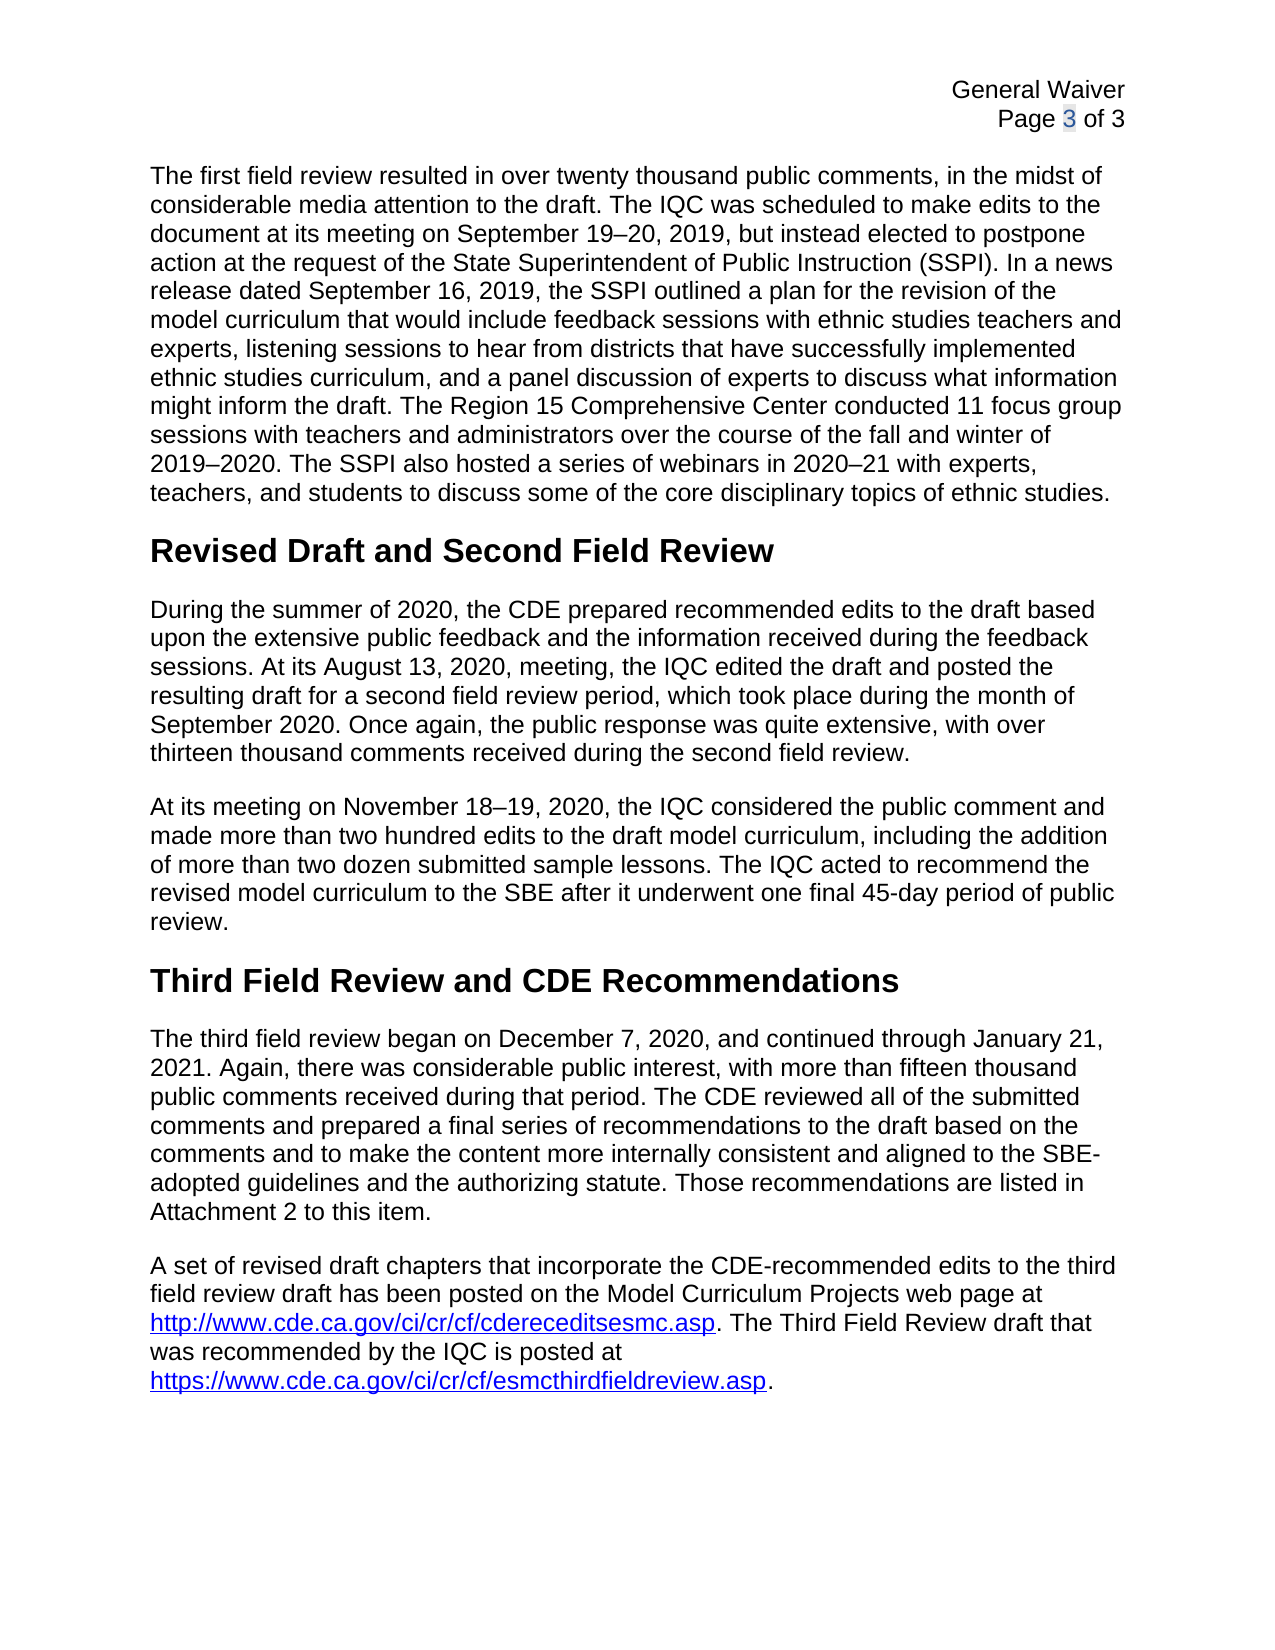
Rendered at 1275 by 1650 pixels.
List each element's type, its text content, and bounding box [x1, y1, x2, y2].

text The third field review began on December 7, 2020, and continued through January 21, 2021. Again, there was considerable public interest, with more than fifteen thousand public comments received during that period. The CDE reviewed all of the submitted comments and prepared a final series of recommendations to the draft based on the comments and to make the content more internally consistent and aligned to the SBE-adopted guidelines and the authorizing statute. Those recommendations are listed in Attachment 2 to this item. [150, 1024, 1125, 1226]
subtitle Revised Draft and Second Field Review [150, 531, 1125, 570]
text During the summer of 2020, the CDE prepared recommended edits to the draft based upon the extensive public feedback and the information received during the feedback sessions. At its August 13, 2020, meeting, the IQC edited the draft and posted the resulting draft for a second field review period, which took place during the month of September 2020. Once again, the public response was quite extensive, with over thirteen thousand comments received during the second field review. [150, 595, 1125, 767]
text At its meeting on November 18–19, 2020, the IQC considered the public comment and made more than two hundred edits to the draft model curriculum, including the addition of more than two dozen submitted sample lessons. The IQC acted to recommend the revised model curriculum to the SBE after it underwent one final 45-day period of public review. [150, 792, 1125, 936]
subtitle Third Field Review and CDE Recommendations [150, 961, 1125, 999]
text The first field review resulted in over twenty thousand public comments, in the midst of considerable media attention to the draft. The IQC was scheduled to make edits to the document at its meeting on September 19–20, 2019, but instead elected to postpone action at the request of the State Superintendent of Public Instruction (SSPI). In a news release dated September 16, 2019, the SSPI outlined a plan for the revision of the model curriculum that would include feedback sessions with ethnic studies teachers and experts, listening sessions to hear from districts that have successfully implemented ethnic studies curriculum, and a panel discussion of experts to discuss what information might inform the draft. The Region 15 Comprehensive Center conducted 11 focus group sessions with teachers and administrators over the course of the fall and winter of 2019–2020. The SSPI also hosted a series of webinars in 2020–21 with experts, teachers, and students to discuss some of the core disciplinary topics of ethnic studies. [150, 161, 1125, 506]
text A set of revised draft chapters that incorporate the CDE-recommended edits to the third field review draft has been posted on the Model Curriculum Projects web page at http://www.cde.ca.gov/ci/cr/cf/cdereceditsesmc.asp. The Third Field Review draft that was recommended by the IQC is posted at https://www.cde.ca.gov/ci/cr/cf/esmcthirdfieldreview.asp. [150, 1251, 1125, 1394]
